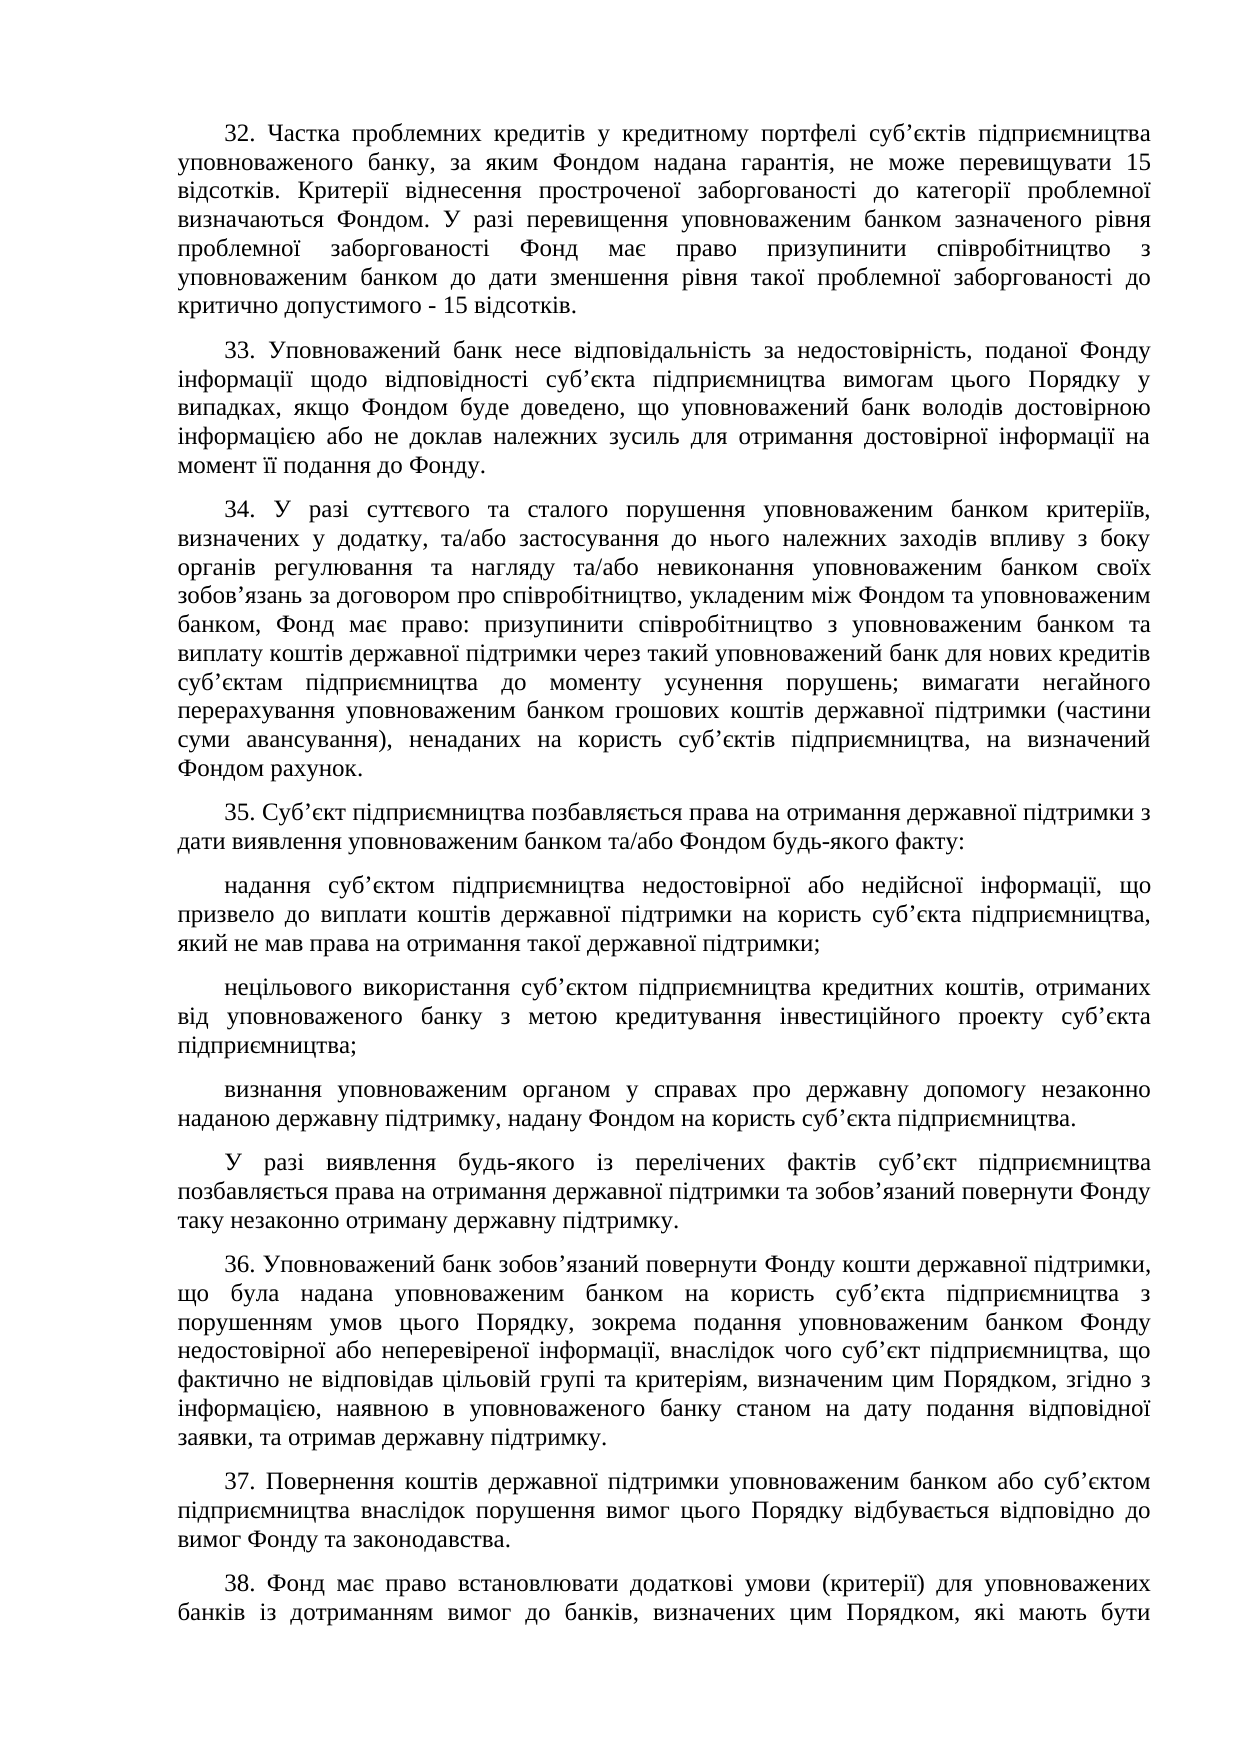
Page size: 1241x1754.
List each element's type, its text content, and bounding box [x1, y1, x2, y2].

text визнання уповноваженим органом у справах про державну допомогу незаконно наданою державну підтримку, надану Фондом на користь суб’єкта підприємництва. [177, 1074, 1152, 1132]
text нецільового використання суб’єктом підприємництва кредитних коштів, отриманих від уповноваженого банку з метою кредитування інвестиційного проекту суб’єкта підприємництва; [177, 972, 1152, 1059]
text 34. У разі суттєвого та сталого порушення уповноваженим банком критеріїв, визначених у додатку, та/або застосування до нього належних заходів впливу з боку органів регулювання та нагляду та/або невиконання уповноваженим банком своїх зобов’язань за договором про співробітництво, укладеним між Фондом та уповноваженим банком, Фонд має право: призупинити співробітництво з уповноваженим банком та виплату коштів державної підтримки через такий уповноважений банк для нових кредитів суб’єктам підприємництва до моменту усунення порушень; вимагати негайного перерахування уповноваженим банком грошових коштів державної підтримки (частини суми авансування), ненаданих на користь суб’єктів підприємництва, на визначений Фондом рахунок. [177, 494, 1152, 782]
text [177, 1568, 1152, 1626]
text 35. Суб’єкт підприємництва позбавляється права на отримання державної підтримки з дати виявлення уповноваженим банком та/або Фондом будь-якого факту: [177, 797, 1152, 855]
text надання суб’єктом підприємництва недостовірної або недійсної інформації, що призвело до виплати коштів державної підтримки на користь суб’єкта підприємництва, який не мав права на отримання такої державної підтримки; [177, 871, 1152, 957]
text 33. Уповноважений банк несе відповідальність за недостовірність, поданої Фонду інформації щодо відповідності суб’єкта підприємництва вимогам цього Порядку у випадках, якщо Фондом буде доведено, що уповноважений банк володів достовірною інформацією або не доклав належних зусиль для отримання достовірної інформації на момент її подання до Фонду. [177, 335, 1152, 479]
text 36. Уповноважений банк зобов’язаний повернути Фонду кошти державної підтримки, що була надана уповноваженим банком на користь суб’єкта підприємництва з порушенням умов цього Порядку, зокрема подання уповноваженим банком Фонду недостовірної або неперевіреної інформації, внаслідок чого суб’єкт підприємництва, що фактично не відповідав цільовій групі та критеріям, визначеним цим Порядком, згідно з інформацією, наявною в уповноваженого банку станом на дату подання відповідної заявки, та отримав державну підтримку. [177, 1249, 1152, 1451]
text 37. Повернення коштів державної підтримки уповноваженим банком або суб’єктом підприємництва внаслідок порушення вимог цього Порядку відбувається відповідно до вимог Фонду та законодавства. [177, 1466, 1152, 1552]
text 32. Частка проблемних кредитів у кредитному портфелі суб’єктів підприємництва уповноваженого банку, за яким Фондом надана гарантія, не може перевищувати 15 відсотків. Критерії віднесення простроченої заборгованості до категорії проблемної визначаються Фондом. У разі перевищення уповноваженим банком зазначеного рівня проблемної заборгованості Фонд має право призупинити співробітництво з уповноваженим банком до дати зменшення рівня такої проблемної заборгованості до критично допустимого - 15 відсотків. [177, 118, 1152, 319]
text У разі виявлення будь-якого із перелічених фактів суб’єкт підприємництва позбавляється права на отримання державної підтримки та зобов’язаний повернути Фонду таку незаконно отриману державну підтримку. [177, 1147, 1152, 1234]
